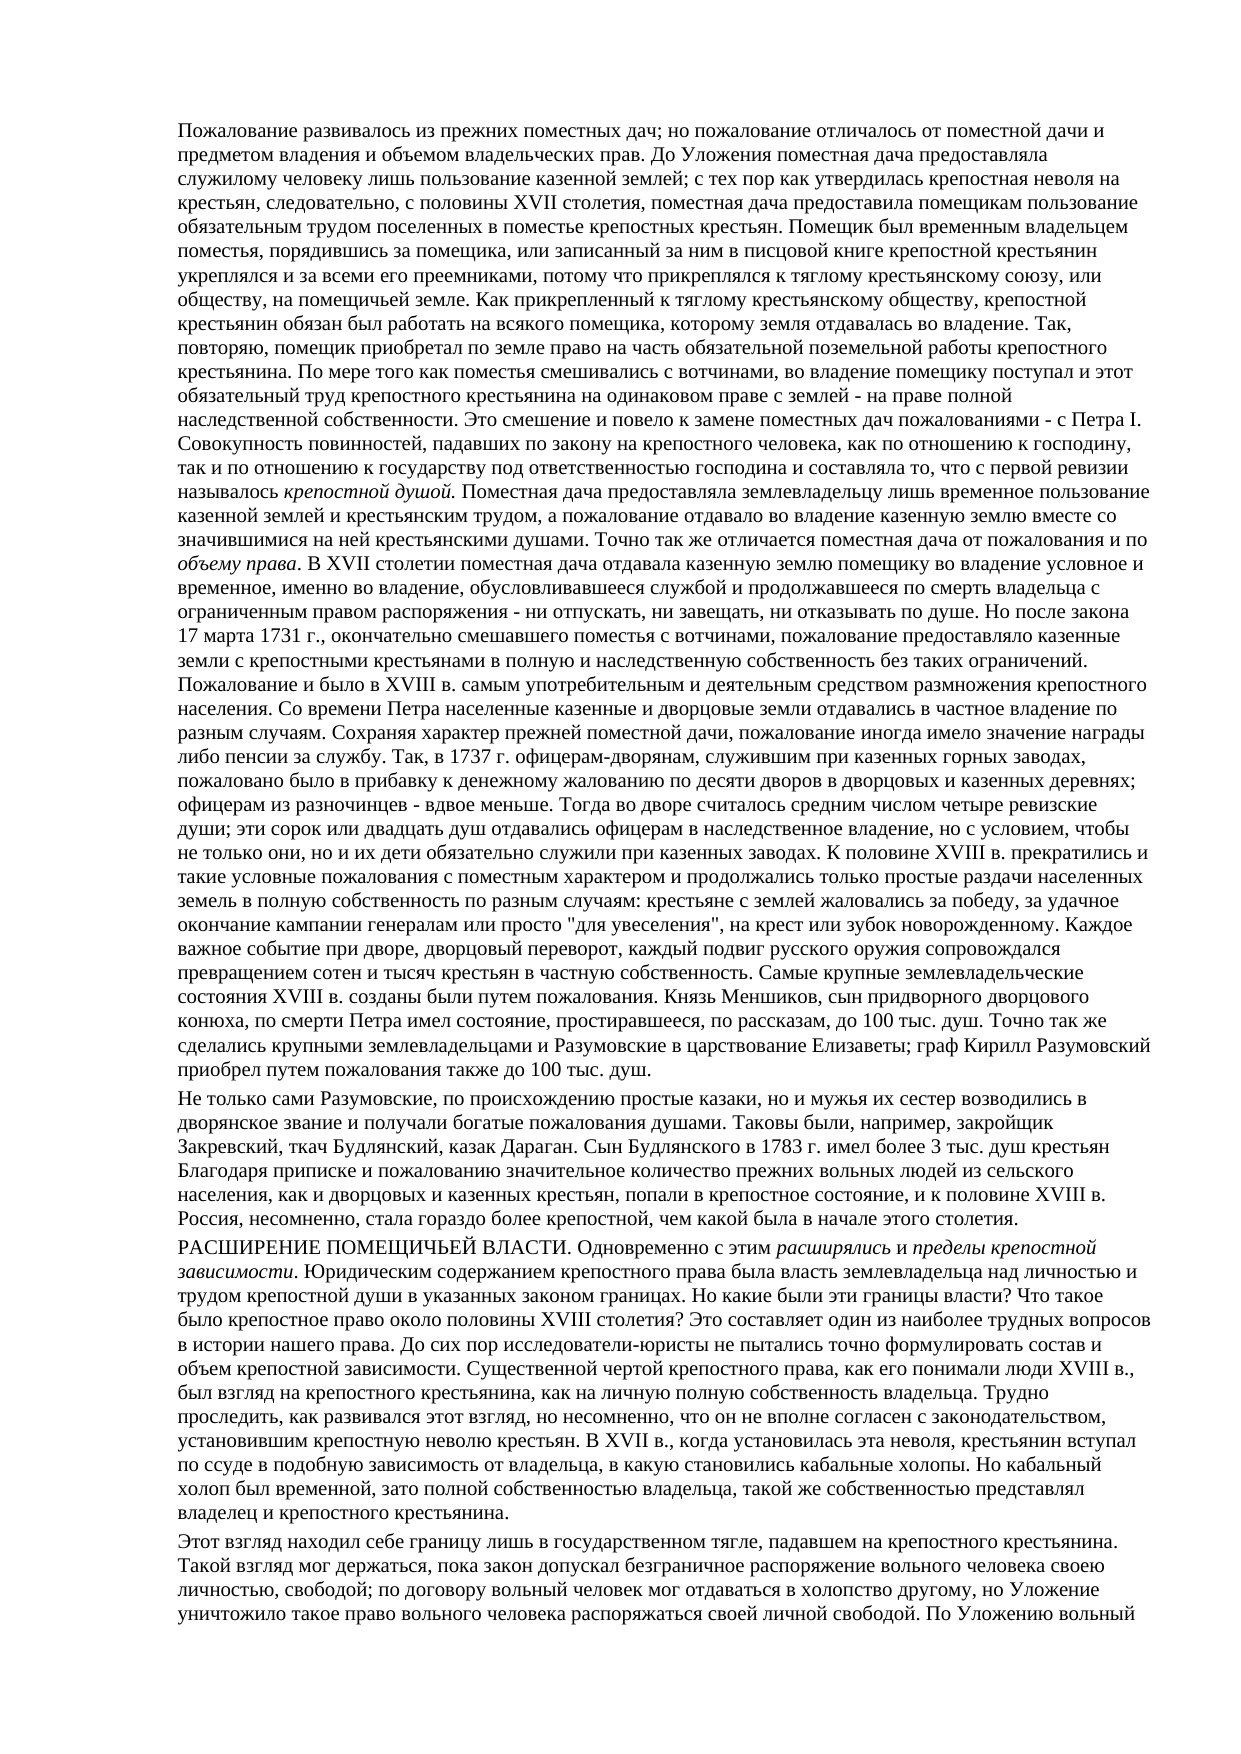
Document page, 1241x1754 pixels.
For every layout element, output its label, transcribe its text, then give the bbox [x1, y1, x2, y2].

text РАСШИРЕНИЕ ПОМЕЩИЧЬЕЙ ВЛАСТИ. Одновременно с этим расширялись и пределы крепостной зависимости. Юридическим содержанием крепостного права была власть землевладельца над личностью и трудом крепостной души в указанных законом границах. Но какие были эти границы власти? Что такое было крепостное право около половины XVIII столетия? Это составляет один из наиболее трудных вопросов в истории нашего права. До сих пор исследователи-юристы не пытались точно формулировать состав и объем крепостной зависимости. Существенной чертой крепостного права, как его понимали люди XVIII в., был взгляд на крепостного крестьянина, как на личную полную собственность владельца. Трудно проследить, как развивался этот взгляд, но несомненно, что он не вполне согласен с законодательством, установившим крепостную неволю крестьян. В XVII в., когда установилась эта неволя, крестьянин вступал по ссуде в подобную зависимость от владельца, в какую становились кабальные холопы. Но кабальный холоп был временной, зато полной собственностью владельца, такой же собственностью представлял владелец и крепостного крестьянина. [177, 1235, 1152, 1524]
text Пожалование развивалось из прежних поместных дач; но пожалование отличалось от поместной дачи и предметом владения и объемом владельческих прав. До Уложения поместная дача предоставляла служилому человеку лишь пользование казенной землей; с тех пор как утвердилась крепостная неволя на крестьян, следовательно, с половины XVII столетия, поместная дача предоставила помещикам пользование обязательным трудом поселенных в поместье крепостных крестьян. Помещик был временным владельцем поместья, порядившись за помещика, или записанный за ним в писцовой книге крепостной крестьянин укреплялся и за всеми его преемниками, потому что прикреплялся к тяглому крестьянскому союзу, или обществу, на помещичьей земле. Как прикрепленный к тяглому крестьянскому обществу, крепостной крестьянин обязан был работать на всякого помещика, которому земля отдавалась во владение. Так, повторяю, помещик приобретал по земле право на часть обязательной поземельной работы крепостного крестьянина. По мере того как поместья смешивались с вотчинами, во владение помещику поступал и этот обязательный труд крепостного крестьянина на одинаковом праве с землей - на праве полной наследственной собственности. Это смешение и повело к замене поместных дач пожалованиями - с Петра I. Совокупность повинностей, падавших по закону на крепостного человека, как по отношению к господину, так и по отношению к государству под ответственностью господина и составляла то, что с первой ревизии называлось крепостной душой. Поместная дача предоставляла землевладельцу лишь временное пользование казенной землей и крестьянским трудом, а пожалование отдавало во владение казенную землю вместе со значившимися на ней крестьянскими душами. Точно так же отличается поместная дача от пожалования и по объему права. В XVII столетии поместная дача отдавала казенную землю помещику во владение условное и временное, именно во владение, обусловливавшееся службой и продолжавшееся по смерть владельца с ограниченным правом распоряжения - ни отпускать, ни завещать, ни отказывать по душе. Но после закона 17 марта ., окончательно смешавшего поместья с вотчинами, пожалование предоставляло казенные земли с крепостными крестьянами в полную и наследственную собственность без таких ограничений. Пожалование и было в XVIII в. самым употребительным и деятельным средством размножения крепостного населения. Со времени Петра населенные казенные и дворцовые земли отдавались в частное владение по разным случаям. Сохраняя характер прежней поместной дачи, пожалование иногда имело значение награды либо пенсии за службу. Так, в . офицерам-дворянам, служившим при казенных горных заводах, пожаловано было в прибавку к денежному жалованию по десяти дворов в дворцовых и казенных деревнях; офицерам из разночинцев - вдвое меньше. Тогда во дворе считалось средним числом четыре ревизские души; эти сорок или двадцать душ отдавались офицерам в наследственное владение, но с условием, чтобы не только они, но и их дети обязательно служили при казенных заводах. К половине XVIII в. прекратились и такие условные пожалования с поместным характером и продолжались только простые раздачи населенных земель в полную собственность по разным случаям: крестьяне с землей жаловались за победу, за удачное окончание кампании генералам или просто "для увеселения", на крест или зубок новорожденному. Каждое важное событие при дворе, дворцовый переворот, каждый подвиг русского оружия сопровождался превращением сотен и тысяч крестьян в частную собственность. Самые крупные землевладельческие состояния XVIII в. созданы были путем пожалования. Князь Меншиков, сын придворного дворцового конюха, по смерти Петра имел состояние, простиравшееся, по рассказам, до 100 тыс. душ. Точно так же сделались крупными землевладельцами и Разумовские в царствование Елизаветы; граф Кирилл Разумовский приобрел путем пожалования также до 100 тыс. душ. [177, 118, 1152, 1081]
text Не только сами Разумовские, по происхождению простые казаки, но и мужья их сестер возводились в дворянское звание и получали богатые пожалования душами. Таковы были, например, закройщик Закревский, ткач Будлянский, казак Дараган. Сын Будлянского в . имел более 3 тыс. душ крестьян Благодаря приписке и пожалованию значительное количество прежних вольных людей из сельского населения, как и дворцовых и казенных крестьян, попали в крепостное состояние, и к половине XVIII в. Россия, несомненно, стала гораздо более крепостной, чем какой была в начале этого столетия. [177, 1086, 1152, 1230]
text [177, 1529, 1152, 1625]
